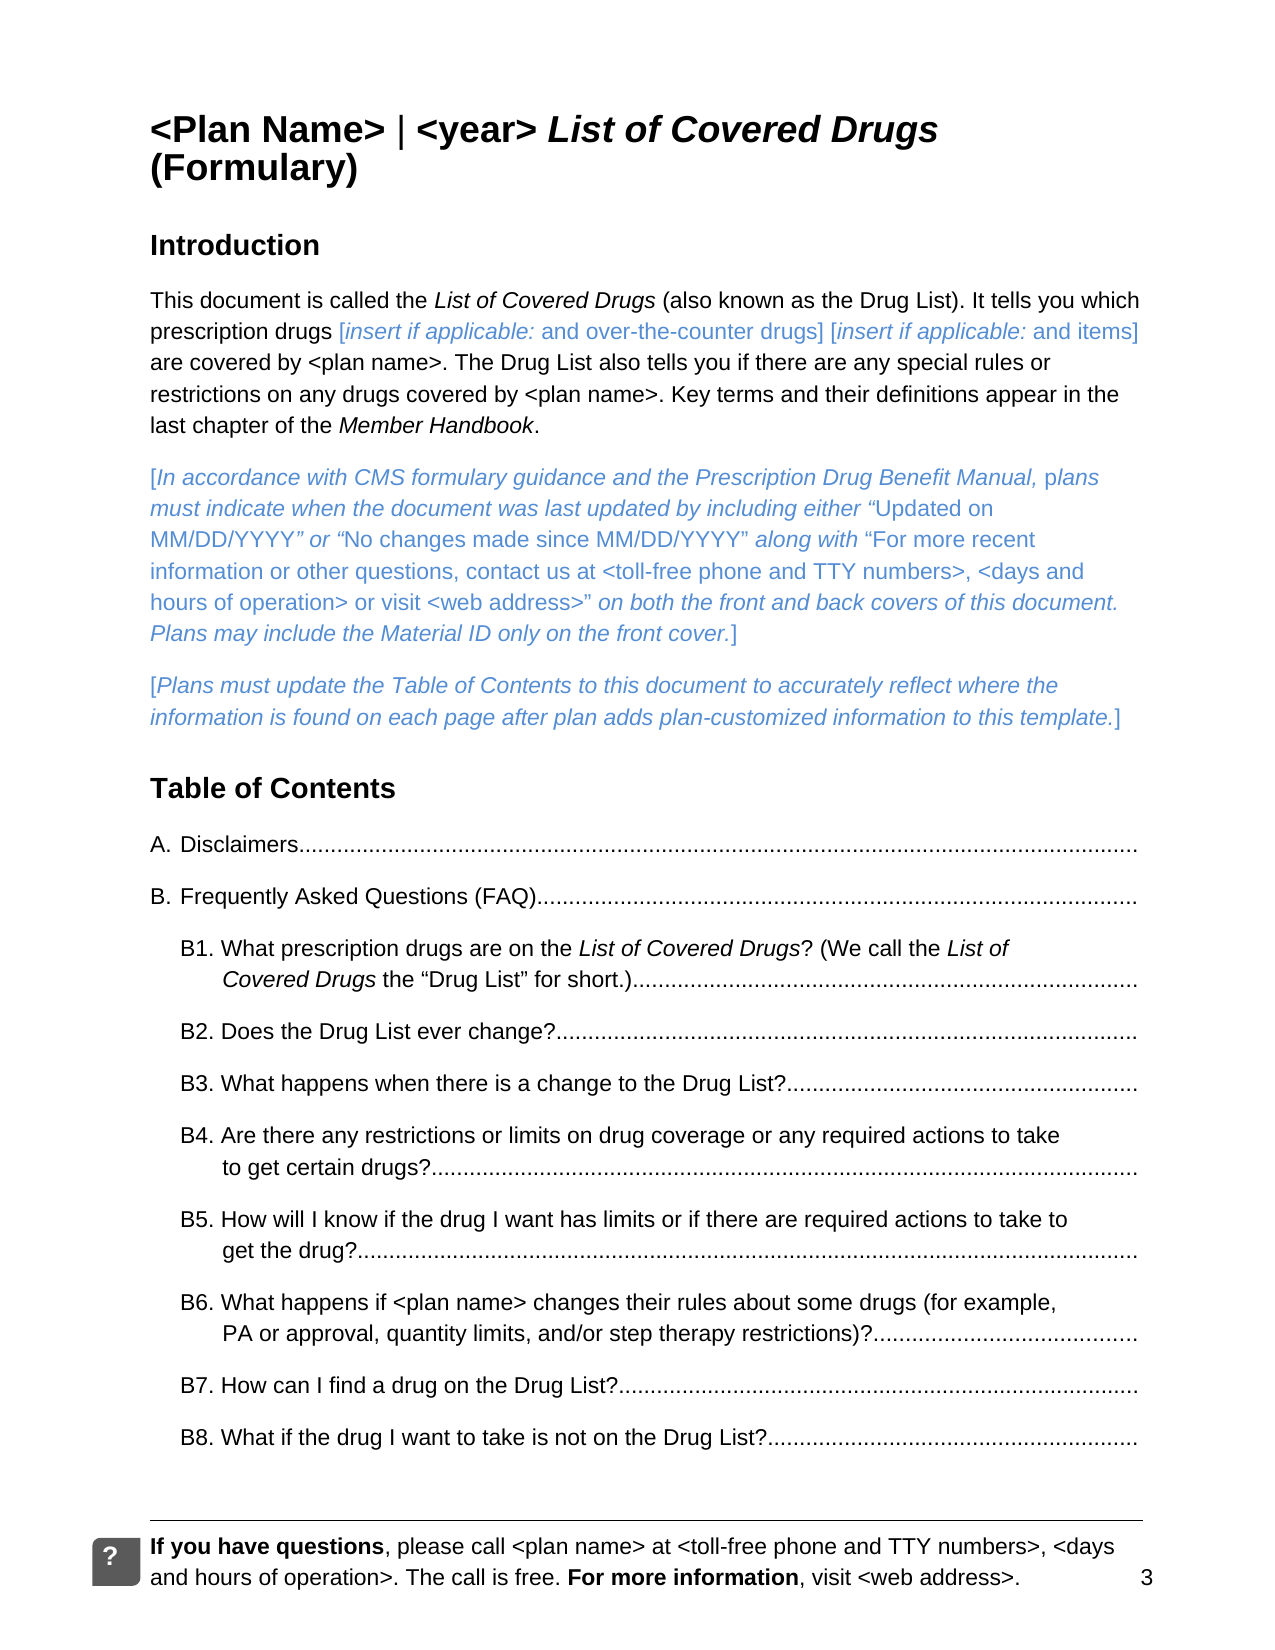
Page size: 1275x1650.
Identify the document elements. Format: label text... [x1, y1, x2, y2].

text This document is called the List of Covered Drugs (also known as the Drug List). It tells you which prescription drugs [insert if applicable: and over-the-counter drugs] [insert if applicable: and items] are covered by <plan name>. The Drug List also tells you if there are any special rules or restrictions on any drugs covered by <plan name>. Key terms and their definitions appear in the last chapter of the Member Handbook. [150, 283, 1143, 439]
text Introduction [150, 225, 1143, 262]
text [In accordance with CMS formulary guidance and the Prescription Drug Benefit Manual, plans must indicate when the document was last updated by including either “Updated on MM/DD/YYYY” or “No changes made since MM/DD/YYYY” along with “For more recent information or other questions, contact us at <toll-free phone and TTY numbers>, <days and hours of operation> or visit <web address>” on both the front and back covers of this document. Plans may include the Material ID only on the front cover.] [150, 460, 1143, 648]
text <Plan Name> | <year> List of Covered Drugs (Formulary) [150, 112, 1143, 187]
text [Plans must update the Table of Contents to this document to accurately reflect where the information is found on each page after plan adds plan-customized information to this template.] [150, 669, 1143, 731]
